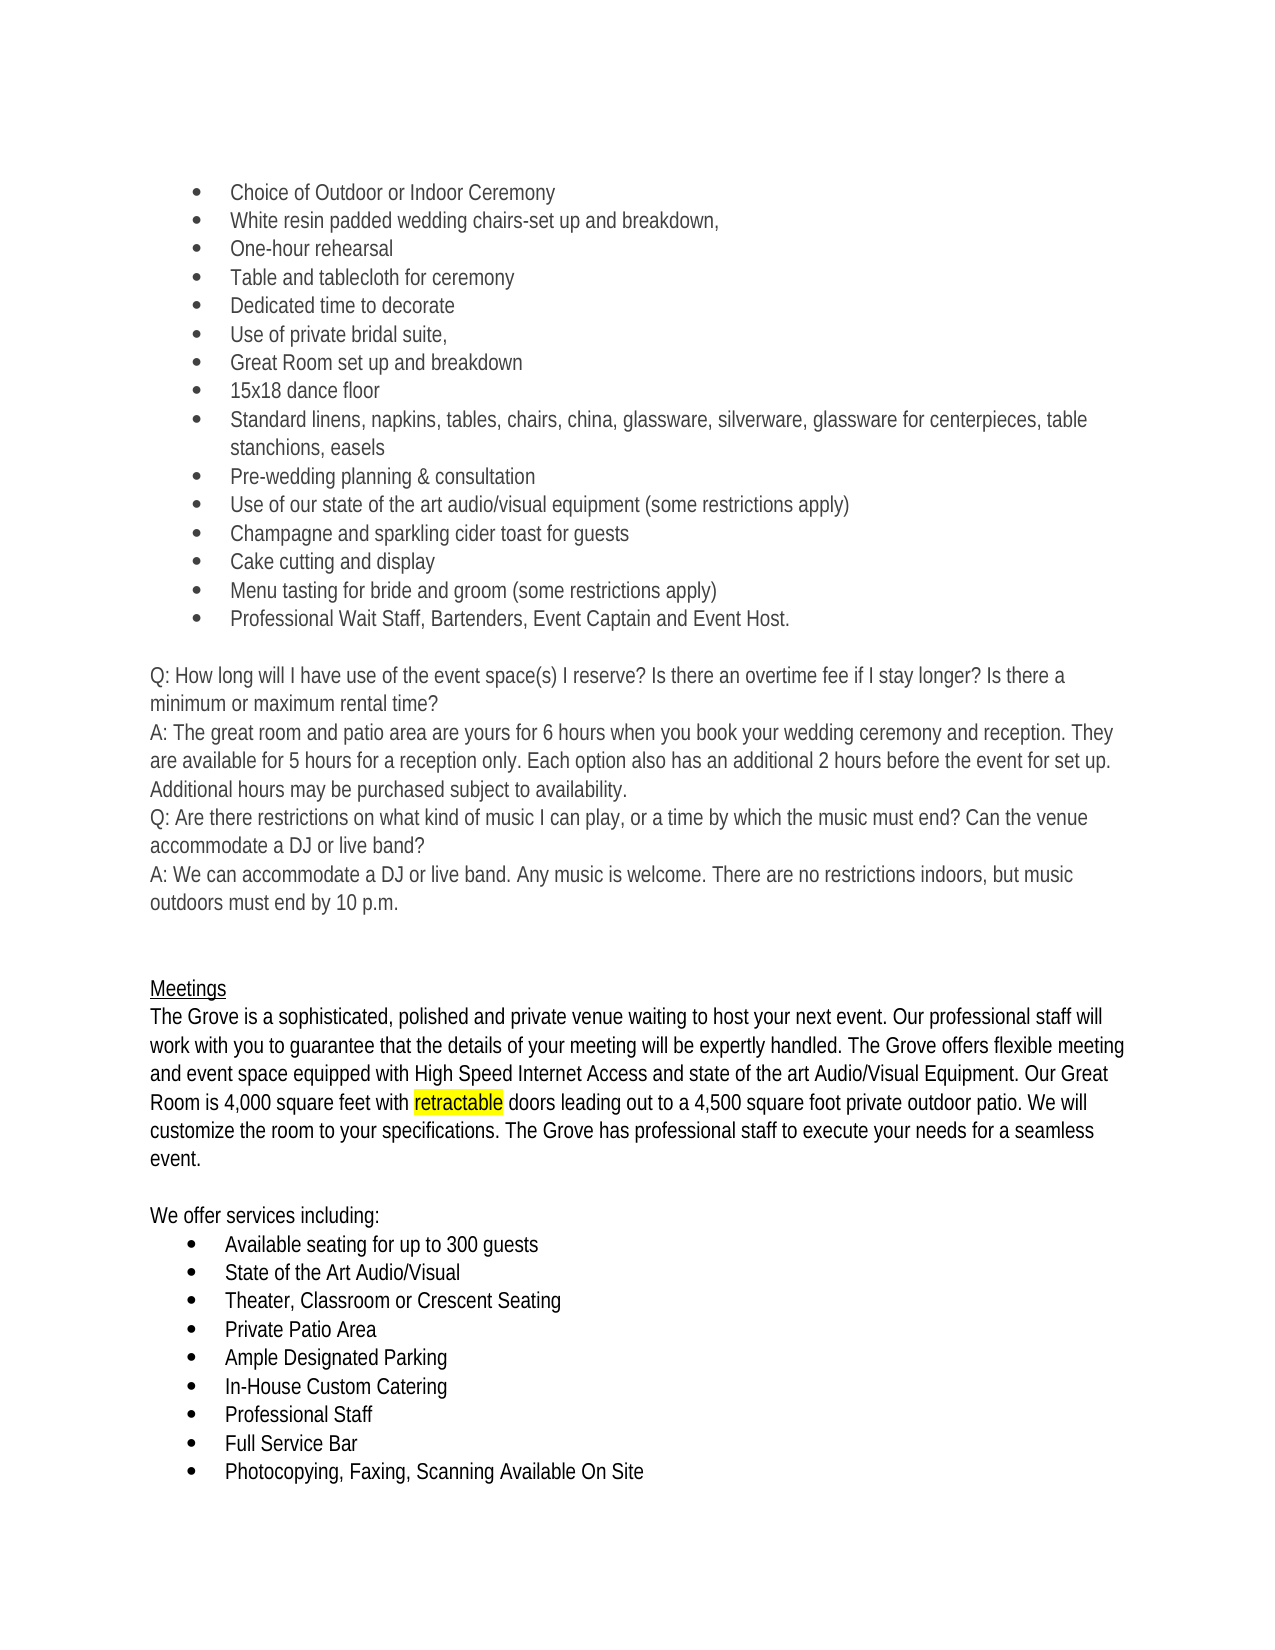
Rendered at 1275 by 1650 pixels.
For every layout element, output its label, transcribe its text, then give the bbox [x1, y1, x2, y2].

list Professional Staff [187, 1401, 1125, 1428]
list One-hour rehearsal [193, 235, 1125, 262]
list Table and tablecloth for ceremony [193, 264, 1125, 290]
text Meetings [150, 975, 1125, 1001]
list Private Patio Area [187, 1316, 1125, 1342]
list 15x18 dance floor [193, 377, 1125, 404]
list Full Service Bar [187, 1430, 1125, 1456]
list Choice of Outdoor or Indoor Ceremony [193, 178, 1125, 205]
list In-House Custom Catering [187, 1373, 1125, 1399]
list Great Room set up and breakdown [193, 349, 1125, 375]
text Q: How long will I have use of the event space(s) I reserve? Is there an overtime fee if I stay longer? Is there a minimum or maximum rental time? [150, 662, 1125, 717]
list Champagne and sparkling cider toast for guests [193, 520, 1125, 546]
text The Grove is a sophisticated, polished and private venue waiting to host your next event. Our professional staff will work with you to guarantee that the details of your meeting will be expertly handled. The Grove offers flexible meeting and event space equipped with High Speed Internet Access and state of the art Audio/Visual Equipment. Our Great Room is 4,000 square feet with retractable doors leading out to a 4,500 square foot private outdoor patio. We will customize the room to your specifications. The Grove has professional staff to execute your needs for a seamless event. [150, 1003, 1125, 1172]
text A: The great room and patio area are yours for 6 hours when you book your wedding ceremony and reception. They are available for 5 hours for a reception only. Each option also has an additional 2 hours before the event for set up. Additional hours may be purchased subject to availability. [150, 719, 1125, 802]
list White resin padded wedding chairs-set up and breakdown, [193, 207, 1125, 233]
list Use of our state of the art audio/visual equipment (some restrictions apply) [193, 491, 1125, 518]
list Dedicated time to decorate [193, 292, 1125, 318]
list State of the Art Audio/Visual [187, 1259, 1125, 1285]
list Cake cutting and display [193, 548, 1125, 574]
list Theater, Classroom or Crescent Seating [187, 1287, 1125, 1314]
text A: We can accommodate a DJ or live band. Any music is welcome. There are no restrictions indoors, but music outdoors must end by 10 p.m. [150, 861, 1125, 916]
list Menu tasting for bride and groom (some restrictions apply) [193, 577, 1125, 603]
text We offer services including: [150, 1202, 1125, 1228]
list Pre-wedding planning & consultation [193, 463, 1125, 489]
list Use of private bridal suite, [193, 321, 1125, 347]
list Standard linens, napkins, tables, chairs, china, glassware, silverware, glassware for centerpieces, table stanchions, easels [193, 406, 1125, 461]
list Professional Wait Staff, Bartenders, Event Captain and Event Host. [193, 605, 1125, 631]
list Ample Designated Parking [187, 1344, 1125, 1371]
list Available seating for up to 300 guests [187, 1231, 1125, 1257]
list Photocopying, Faxing, Scanning Available On Site [187, 1458, 1125, 1484]
text Q: Are there restrictions on what kind of music I can play, or a time by which the music must end? Can the venue accommodate a DJ or live band? [150, 804, 1125, 859]
